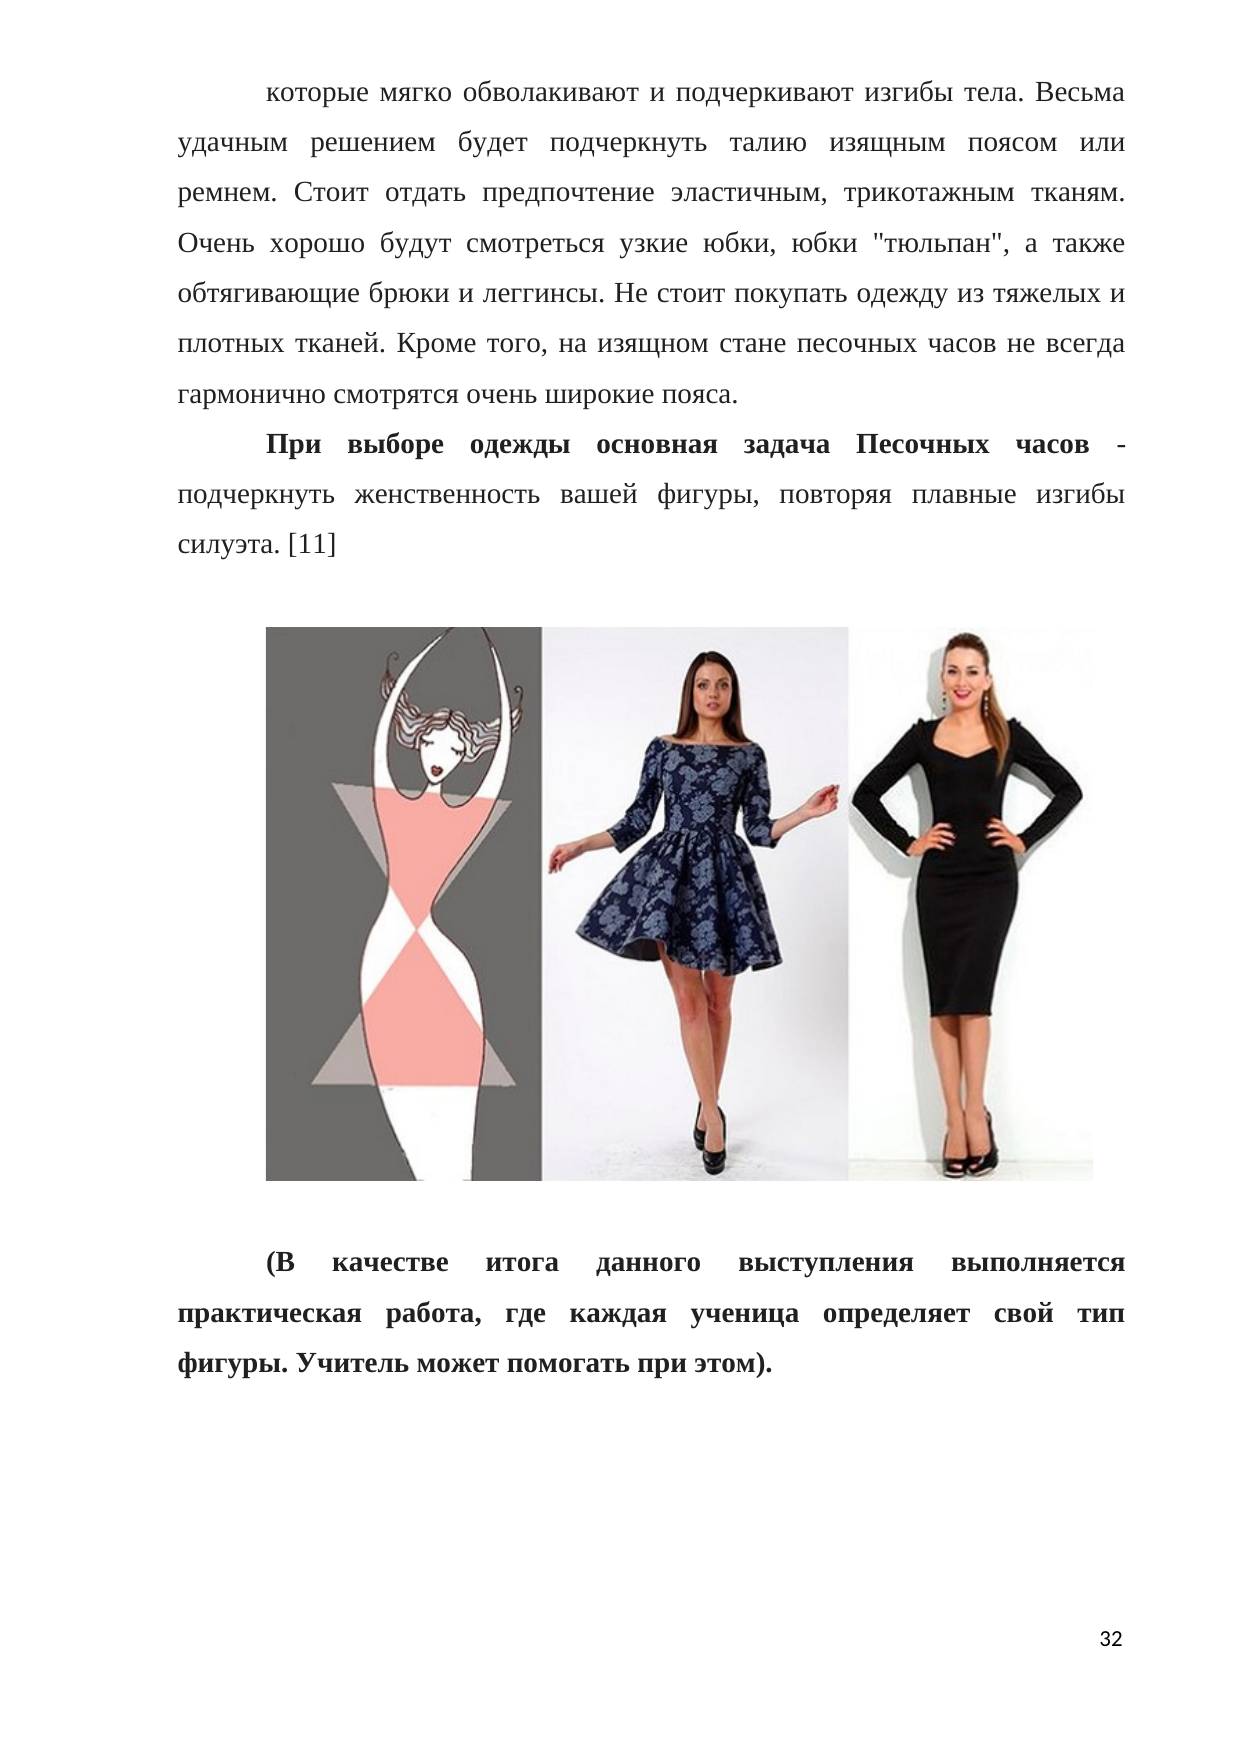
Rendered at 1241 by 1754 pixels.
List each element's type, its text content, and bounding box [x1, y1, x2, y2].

picture [265, 627, 1094, 1181]
text При выборе одежды основная задача Песочных часов - подчеркнуть женственность вашей фигуры, повторяя плавные изгибы силуэта. [11] [177, 426, 1126, 560]
text (В качестве итога данного выступления выполняется практическая работа, где каждая ученица определяет свой тип фигуры. Учитель может помогать при этом). [177, 1244, 1126, 1379]
text которые мягко обволакивают и подчеркивают изгибы тела. Весьма удачным решением будет подчеркнуть талию изящным поясом или ремнем. Стоит отдать предпочтение эластичным, трикотажным тканям. Очень хорошо будут смотреться узкие юбки, юбки "тюльпан", а также обтягивающие брюки и леггинсы. Не стоит покупать одежду из тяжелых и плотных тканей. Кроме того, на изящном стане песочных часов не всегда гармонично смотрятся очень широкие пояса. [177, 74, 1126, 409]
